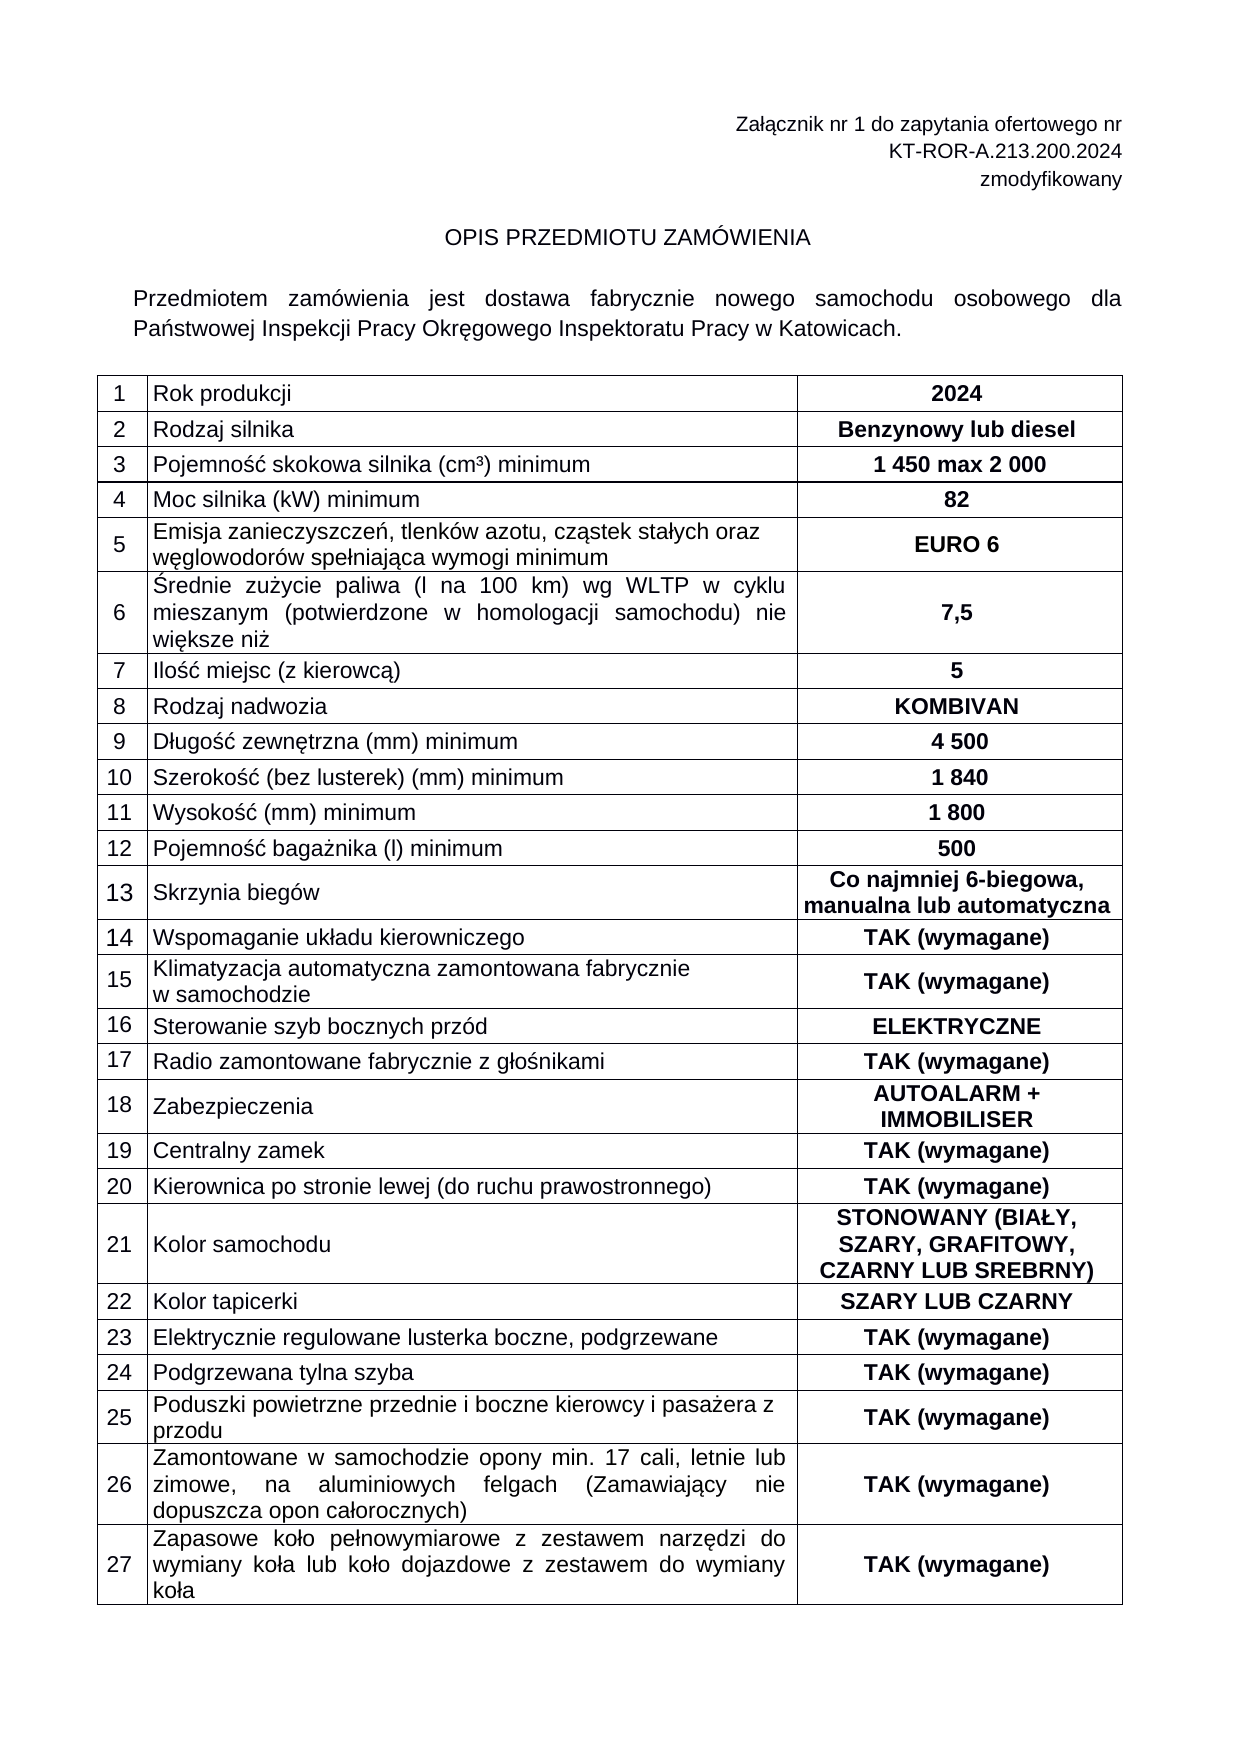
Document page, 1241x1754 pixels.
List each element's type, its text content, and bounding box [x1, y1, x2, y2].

table_cell Rodzaj nadwozia [148, 689, 797, 723]
table_cell 19 [98, 1134, 147, 1168]
table_cell Poduszki powietrzne przednie i boczne kierowcy i pasażera z przodu [148, 1391, 797, 1443]
table_cell KOMBIVAN [798, 689, 1122, 723]
table_cell 1 800 [798, 795, 1122, 829]
table_cell Klimatyzacja automatyczna zamontowana fabrycznie w samochodzie [148, 955, 797, 1008]
table_cell Centralny zamek [148, 1134, 797, 1168]
text zmodyfikowany [133, 166, 1122, 190]
table_cell 24 [98, 1355, 147, 1389]
table_cell TAK (wymagane) [798, 1355, 1122, 1389]
table_cell TAK (wymagane) [798, 920, 1122, 954]
table_cell Skrzynia biegów [148, 866, 797, 919]
table_cell 27 [98, 1525, 147, 1603]
table_cell 13 [98, 866, 147, 919]
table_cell Kierownica po stronie lewej (do ruchu prawostronnego) [148, 1169, 797, 1203]
text OPIS PRZEDMIOTU ZAMÓWIENIA [133, 224, 1122, 251]
table_cell Pojemność bagażnika (l) minimum [148, 831, 797, 865]
table_cell SZARY LUB CZARNY [798, 1284, 1122, 1319]
table_cell 6 [98, 572, 147, 652]
table_cell Wysokość (mm) minimum [148, 795, 797, 829]
table_cell ELEKTRYCZNE [798, 1009, 1122, 1043]
table_cell 7,5 [798, 572, 1122, 652]
table_cell 18 [98, 1080, 147, 1132]
table_cell Co najmniej 6-biegowa, manualna lub automatyczna [798, 866, 1122, 919]
table_cell TAK (wymagane) [798, 1044, 1122, 1079]
table_cell Szerokość (bez lusterek) (mm) minimum [148, 760, 797, 794]
table_cell AUTOALARM + IMMOBILISER [798, 1080, 1122, 1132]
table_cell 4 [98, 483, 147, 517]
text Przedmiotem zamówienia jest dostawa fabrycznie nowego samochodu osobowego dla Państwowej Inspekcji Pracy Okręgowego Inspektoratu Pracy w Katowicach. [133, 284, 1122, 341]
table_cell 25 [98, 1391, 147, 1443]
table_cell TAK (wymagane) [798, 1391, 1122, 1443]
table_cell 14 [98, 920, 147, 954]
table_cell 12 [98, 831, 147, 865]
table_cell 7 [98, 654, 147, 688]
table_cell TAK (wymagane) [798, 1444, 1122, 1523]
text KT-ROR-A.213.200.2024 [133, 139, 1122, 163]
text Załącznik nr 1 do zapytania ofertowego nr [133, 111, 1122, 135]
table_header 2024 [798, 376, 1122, 411]
table_cell Sterowanie szyb bocznych przód [148, 1009, 797, 1043]
table_header Rok produkcji [148, 376, 797, 411]
table_cell 5 [98, 518, 147, 571]
table_cell TAK (wymagane) [798, 1169, 1122, 1203]
table_cell 16 [98, 1009, 147, 1043]
table_cell 8 [98, 689, 147, 723]
table_cell 10 [98, 760, 147, 794]
table_cell 3 [98, 447, 147, 481]
table_cell Podgrzewana tylna szyba [148, 1355, 797, 1389]
table_cell 1 450 max 2 000 [798, 447, 1122, 481]
table_cell TAK (wymagane) [798, 1134, 1122, 1168]
table_cell Elektrycznie regulowane lusterka boczne, podgrzewane [148, 1320, 797, 1354]
table_cell 17 [98, 1044, 147, 1079]
table_cell TAK (wymagane) [798, 1525, 1122, 1603]
table_cell Kolor samochodu [148, 1204, 797, 1283]
table_cell EURO 6 [798, 518, 1122, 571]
table_cell 15 [98, 955, 147, 1008]
table_cell Wspomaganie układu kierowniczego [148, 920, 797, 954]
table_header 1 [98, 376, 147, 411]
table_cell Długość zewnętrzna (mm) minimum [148, 724, 797, 759]
table_cell 82 [798, 483, 1122, 517]
table_cell 1 840 [798, 760, 1122, 794]
table_cell 23 [98, 1320, 147, 1354]
table_cell 26 [98, 1444, 147, 1523]
table_cell 21 [98, 1204, 147, 1283]
table_cell Zapasowe koło pełnowymiarowe z zestawem narzędzi do wymiany koła lub koło dojazdowe z zestawem do wymiany koła [148, 1525, 797, 1603]
table_cell 20 [98, 1169, 147, 1203]
table_cell 500 [798, 831, 1122, 865]
table_cell 5 [798, 654, 1122, 688]
table_cell 2 [98, 412, 147, 446]
table_cell Średnie zużycie paliwa (l na 100 km) wg WLTP w cyklu mieszanym (potwierdzone w homologacji samochodu) nie większe niż [148, 572, 797, 652]
table_cell 22 [98, 1284, 147, 1319]
table_cell Benzynowy lub diesel [798, 412, 1122, 446]
table_cell Zamontowane w samochodzie opony min. 17 cali, letnie lub zimowe, na aluminiowych felgach (Zamawiający nie dopuszcza opon całorocznych) [148, 1444, 797, 1523]
table_cell Moc silnika (kW) minimum [148, 483, 797, 517]
table_cell TAK (wymagane) [798, 1320, 1122, 1354]
table_cell Zabezpieczenia [148, 1080, 797, 1132]
table_cell Emisja zanieczyszczeń, tlenków azotu, cząstek stałych oraz węglowodorów spełniająca wymogi minimum [148, 518, 797, 571]
table_cell 4 500 [798, 724, 1122, 759]
table_cell Ilość miejsc (z kierowcą) [148, 654, 797, 688]
table_cell 9 [98, 724, 147, 759]
table_cell Radio zamontowane fabrycznie z głośnikami [148, 1044, 797, 1079]
table_cell Kolor tapicerki [148, 1284, 797, 1319]
table_cell STONOWANY (BIAŁY, SZARY, GRAFITOWY, CZARNY LUB SREBRNY) [798, 1204, 1122, 1283]
table_cell 11 [98, 795, 147, 829]
table_cell Rodzaj silnika [148, 412, 797, 446]
table_cell TAK (wymagane) [798, 955, 1122, 1008]
table_cell Pojemność skokowa silnika (cm³) minimum [148, 447, 797, 481]
